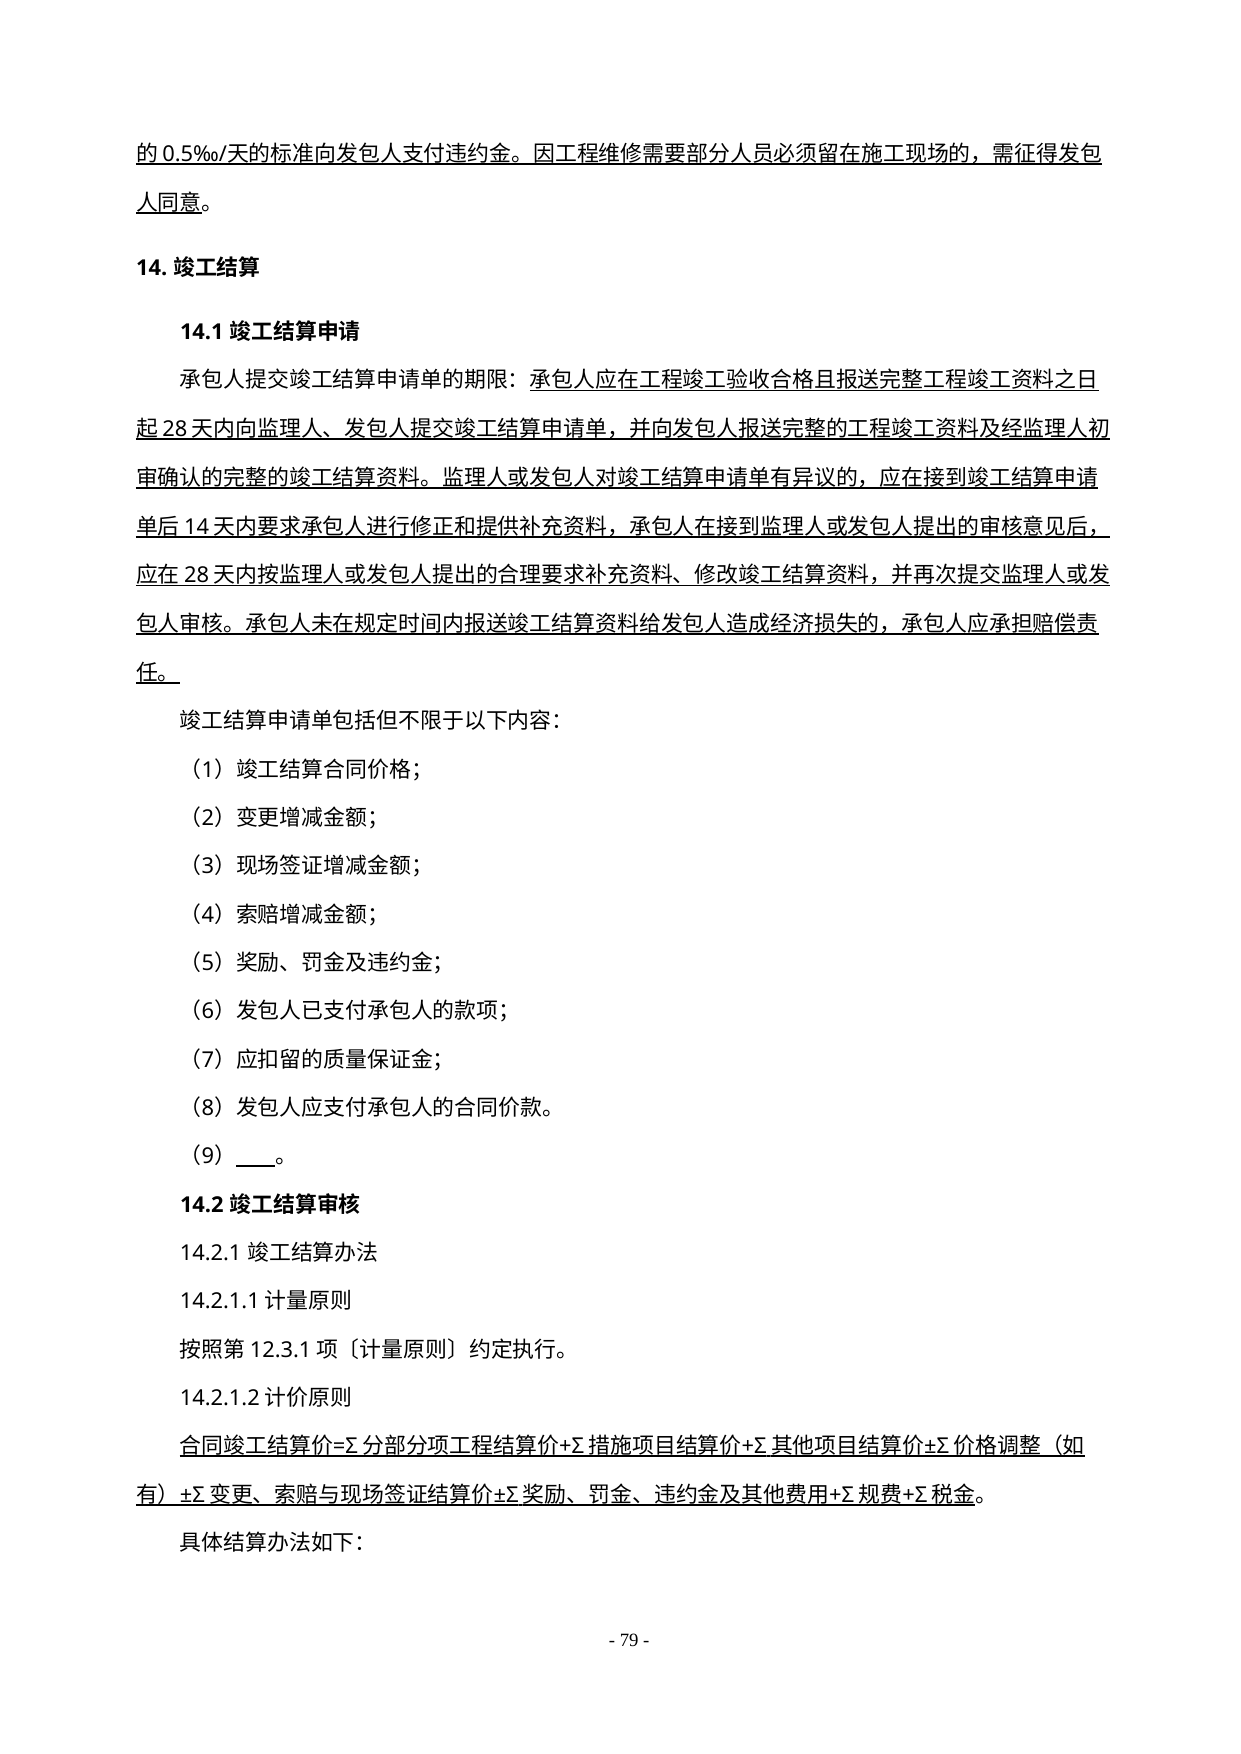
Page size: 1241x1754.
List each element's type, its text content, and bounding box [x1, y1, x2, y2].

text （2）变更增减金额； [136, 799, 1111, 832]
subtitle 14.2 竣工结算审核 [136, 1186, 1122, 1219]
text （9） 。 [136, 1138, 1111, 1170]
text 14.2.1.2计价原则 [136, 1379, 1111, 1412]
text （7）应扣留的质量保证金； [136, 1041, 1111, 1074]
text （8）发包人应支付承包人的合同价款。 [136, 1089, 1111, 1122]
text 按照第12.3.1项〔计量原则〕约定执行。 [136, 1331, 1111, 1364]
text （3）现场签证增减金额； [136, 848, 1111, 880]
text 14.2.1 竣工结算办法 [136, 1234, 1111, 1267]
text 14.2.1.1计量原则 [136, 1283, 1111, 1315]
subtitle 14. 竣工结算 [136, 249, 1122, 282]
text 竣工结算申请单包括但不限于以下内容： [136, 703, 1111, 735]
text 具体结算办法如下： [136, 1525, 1111, 1557]
text （4）索赔增减金额； [136, 896, 1111, 929]
text （5）奖励、罚金及违约金； [136, 944, 1111, 977]
text 合同竣工结算价=Σ分部分项工程结算价+Σ措施项目结算价+Σ其他项目结算价±Σ价格调整（如有）±Σ变更、索赔与现场签证结算价±Σ奖励、罚金、违约金及其他费用+Σ规费+Σ税金。 [136, 1428, 1111, 1509]
text 承包人提交竣工结算申请单的期限：承包人应在工程竣工验收合格且报送完整工程竣工资料之日起28天内向监理人、发包人提交竣工结算申请单，并向发包人报送完整的工程竣工资料及经监理人初审确认的完整的竣工结算资料。监理人或发包人对竣工结算申请单有异议的，应在接到竣工结算申请单后14天内要求承包人进行修正和提供补充资料，承包人在接到监理人或发包人提出的审核意见后，应在28天内按监理人或发包人提出的合理要求补充资料、修改竣工结算资料，并再次提交监理人或发包人审核。承包人未在规定时间内报送竣工结算资料给发包人造成经济损失的，承包人应承担赔偿责任。 [136, 362, 1111, 687]
text （1）竣工结算合同价格； [136, 751, 1111, 784]
subtitle 14.1 竣工结算申请 [136, 314, 1122, 346]
text （6）发包人已支付承包人的款项； [136, 993, 1111, 1025]
